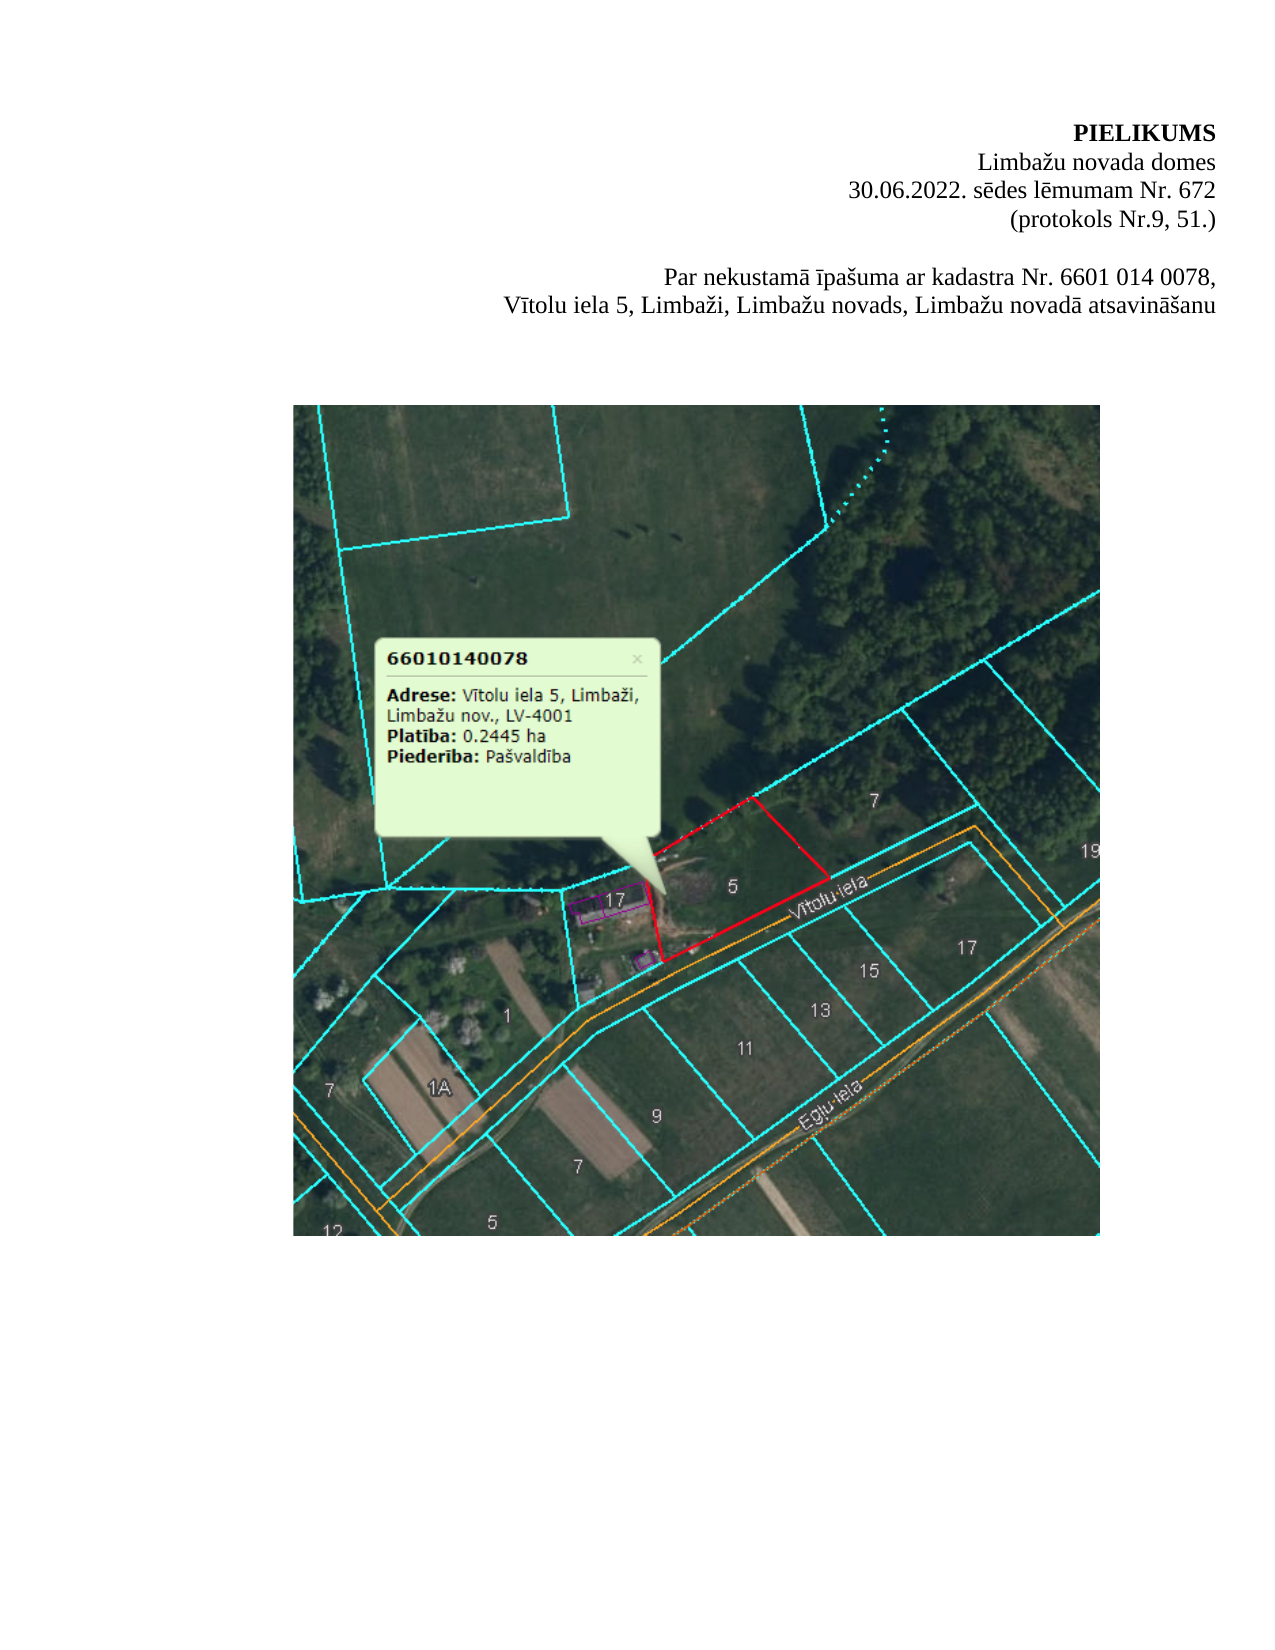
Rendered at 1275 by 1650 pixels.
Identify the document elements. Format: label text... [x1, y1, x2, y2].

text Par nekustamā īpašuma ar kadastra Nr. 6601 014 0078, [177, 262, 1216, 291]
text Limbažu novada domes [177, 147, 1216, 176]
text PIELIKUMS [177, 118, 1216, 147]
text Vītolu iela 5, Limbaži, Limbažu novads, Limbažu novadā atsavināšanu [177, 291, 1216, 319]
picture [293, 405, 1100, 1236]
text 30.06.2022. sēdes lēmumam Nr. 672 [177, 176, 1216, 204]
text (protokols Nr.9, 51.) [177, 204, 1216, 233]
